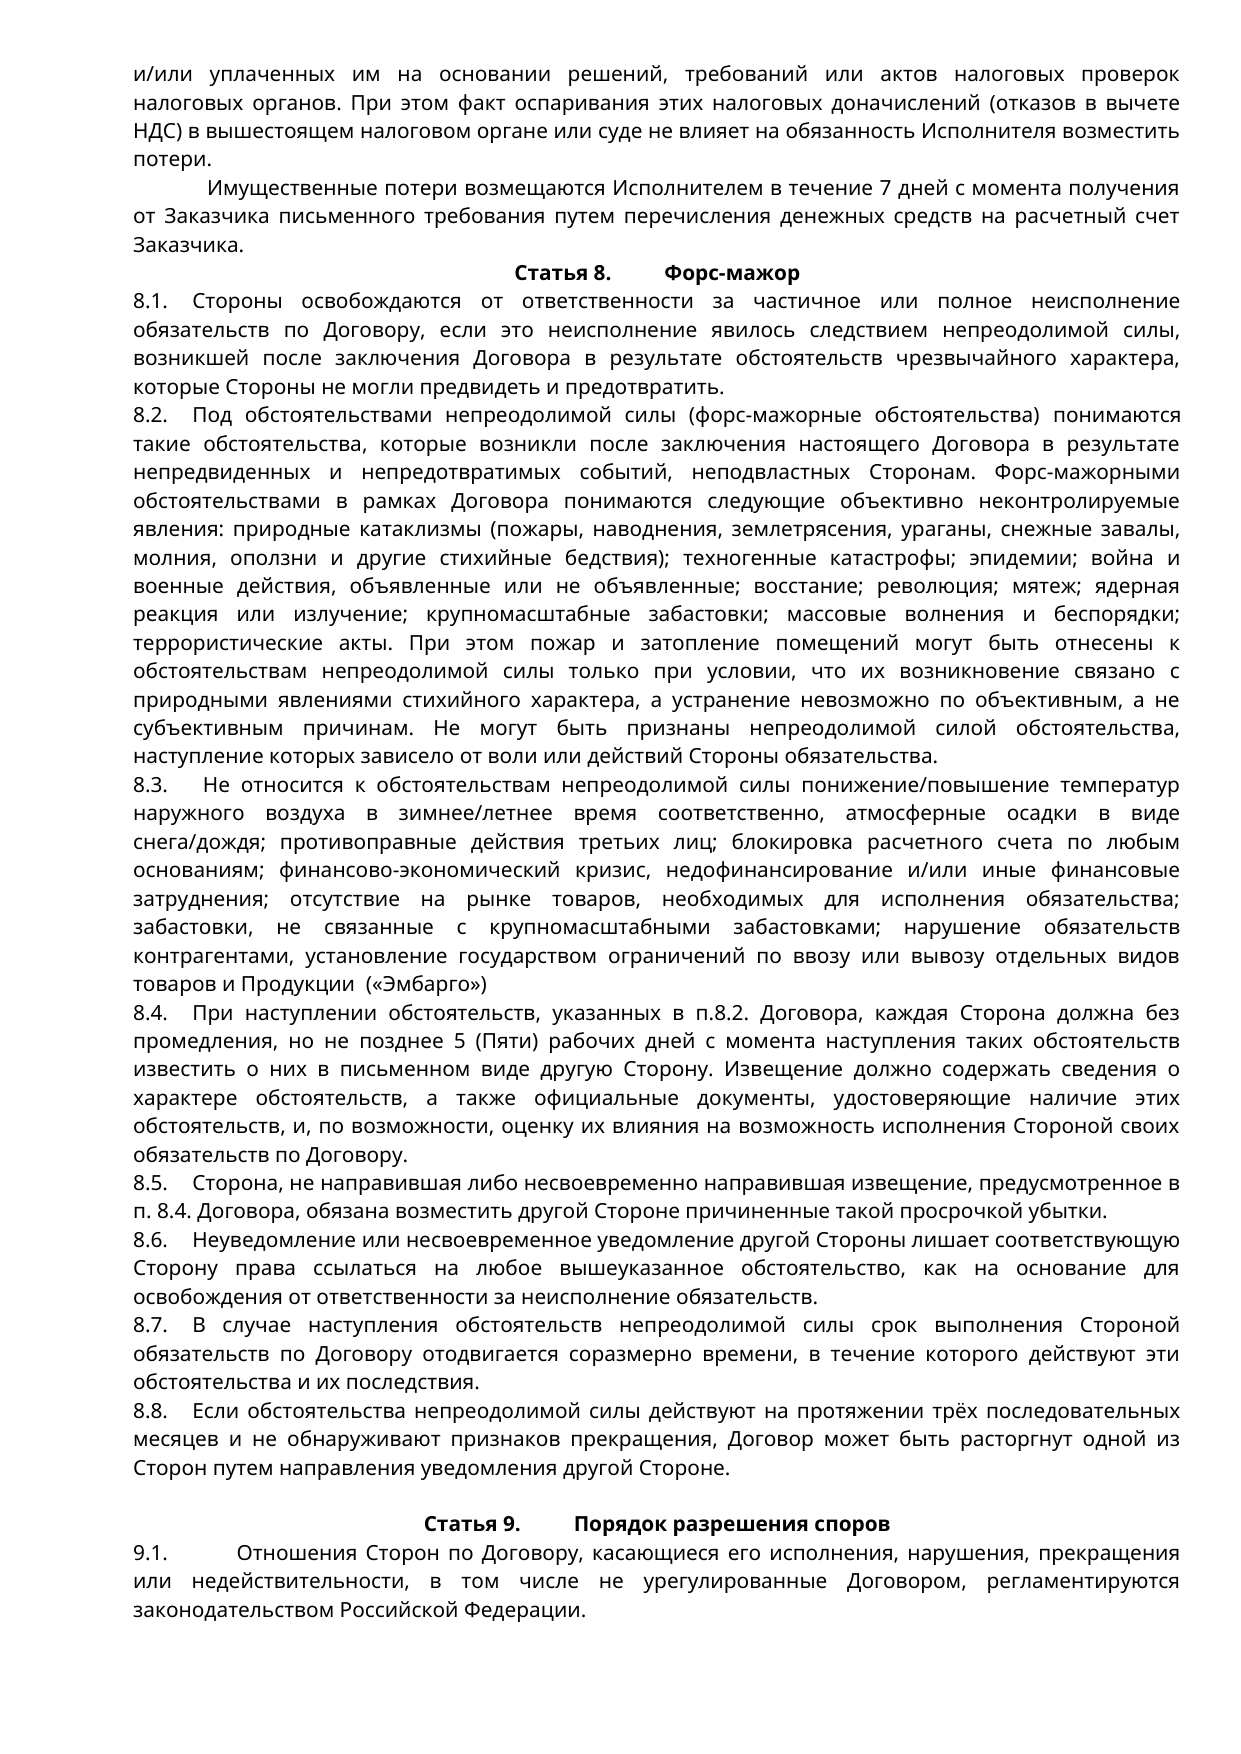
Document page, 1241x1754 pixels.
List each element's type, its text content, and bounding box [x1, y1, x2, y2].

subtitle Сторона, не направившая либо несвоевременно направившая извещение, предусмотренное в п. 8.4. Договора, обязана возместить другой Стороне причиненные такой просрочкой убытки. [133, 1168, 1181, 1225]
list Стороны освобождаются от ответственности за частичное или полное неисполнение обязательств по Договору, если это неисполнение явилось следствием непреодолимой силы, возникшей после заключения Договора в результате обстоятельств чрезвычайного характера, которые Стороны не могли предвидеть и предотвратить. [133, 287, 1181, 400]
subtitle В случае наступления обстоятельств непреодолимой силы срок выполнения Стороной обязательств по Договору отодвигается соразмерно времени, в течение которого действуют эти обстоятельства и их последствия. [133, 1310, 1181, 1396]
subtitle Если обстоятельства непреодолимой силы действуют на протяжении трёх последовательных месяцев и не обнаруживают признаков прекращения, Договор может быть расторгнут одной из Сторон путем направления уведомления другой Стороне. [133, 1396, 1181, 1481]
subtitle Не относится к обстоятельствам непреодолимой силы понижение/повышение температур наружного воздуха в зимнее/летнее время соответственно, атмосферные осадки в виде снега/дождя; противоправные действия третьих лиц; блокировка расчетного счета по любым основаниям; финансово-экономический кризис, недофинансирование и/или иные финансовые затруднения; отсутствие на рынке товаров, необходимых для исполнения обязательства; забастовки, не связанные с крупномасштабными забастовками; нарушение обязательств контрагентами, установление государством ограничений по ввозу или вывозу отдельных видов товаров и Продукции («Эмбарго») [133, 770, 1181, 998]
subtitle Неуведомление или несвоевременное уведомление другой Стороны лишает соответствующую Сторону права ссылаться на любое вышеуказанное обстоятельство, как на основание для освобождения от ответственности за неисполнение обязательств. [133, 1225, 1181, 1310]
subtitle Форс-мажор [133, 258, 1181, 287]
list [133, 59, 1181, 173]
subtitle Порядок разрешения споров [133, 1509, 1181, 1538]
subtitle При наступлении обстоятельств, указанных в п.8.2. Договора, каждая Сторона должна без промедления, но не позднее 5 (Пяти) рабочих дней с момента наступления таких обстоятельств известить о них в письменном виде другую Сторону. Извещение должно содержать сведения о характере обстоятельств, а также официальные документы, удостоверяющие наличие этих обстоятельств, и, по возможности, оценку их влияния на возможность исполнения Стороной своих обязательств по Договору. [133, 998, 1181, 1168]
text Имущественные потери возмещаются Исполнителем в течение 7 дней с момента получения от Заказчика письменного требования путем перечисления денежных средств на расчетный счет Заказчика. [133, 173, 1181, 258]
list Под обстоятельствами непреодолимой силы (форс-мажорные обстоятельства) понимаются такие обстоятельства, которые возникли после заключения настоящего Договора в результате непредвиденных и непредотвратимых событий, неподвластных Сторонам. Форс-мажорными обстоятельствами в рамках Договора понимаются следующие объективно неконтролируемые явления: природные катаклизмы (пожары, наводнения, землетрясения, ураганы, снежные завалы, молния, оползни и другие стихийные бедствия); техногенные катастрофы; эпидемии; война и военные действия, объявленные или не объявленные; восстание; революция; мятеж; ядерная реакция или излучение; крупномасштабные забастовки; массовые волнения и беспорядки; террористические акты. При этом пожар и затопление помещений могут быть отнесены к обстоятельствам непреодолимой силы только при условии, что их возникновение связано с природными явлениями стихийного характера, а устранение невозможно по объективным, а не субъективным причинам. Не могут быть признаны непреодолимой силой обстоятельства, наступление которых зависело от воли или действий Стороны обязательства. [133, 400, 1181, 770]
list Отношения Сторон по Договору, касающиеся его исполнения, нарушения, прекращения или недействительности, в том числе не урегулированные Договором, регламентируются законодательством Российской Федерации. [133, 1538, 1181, 1623]
